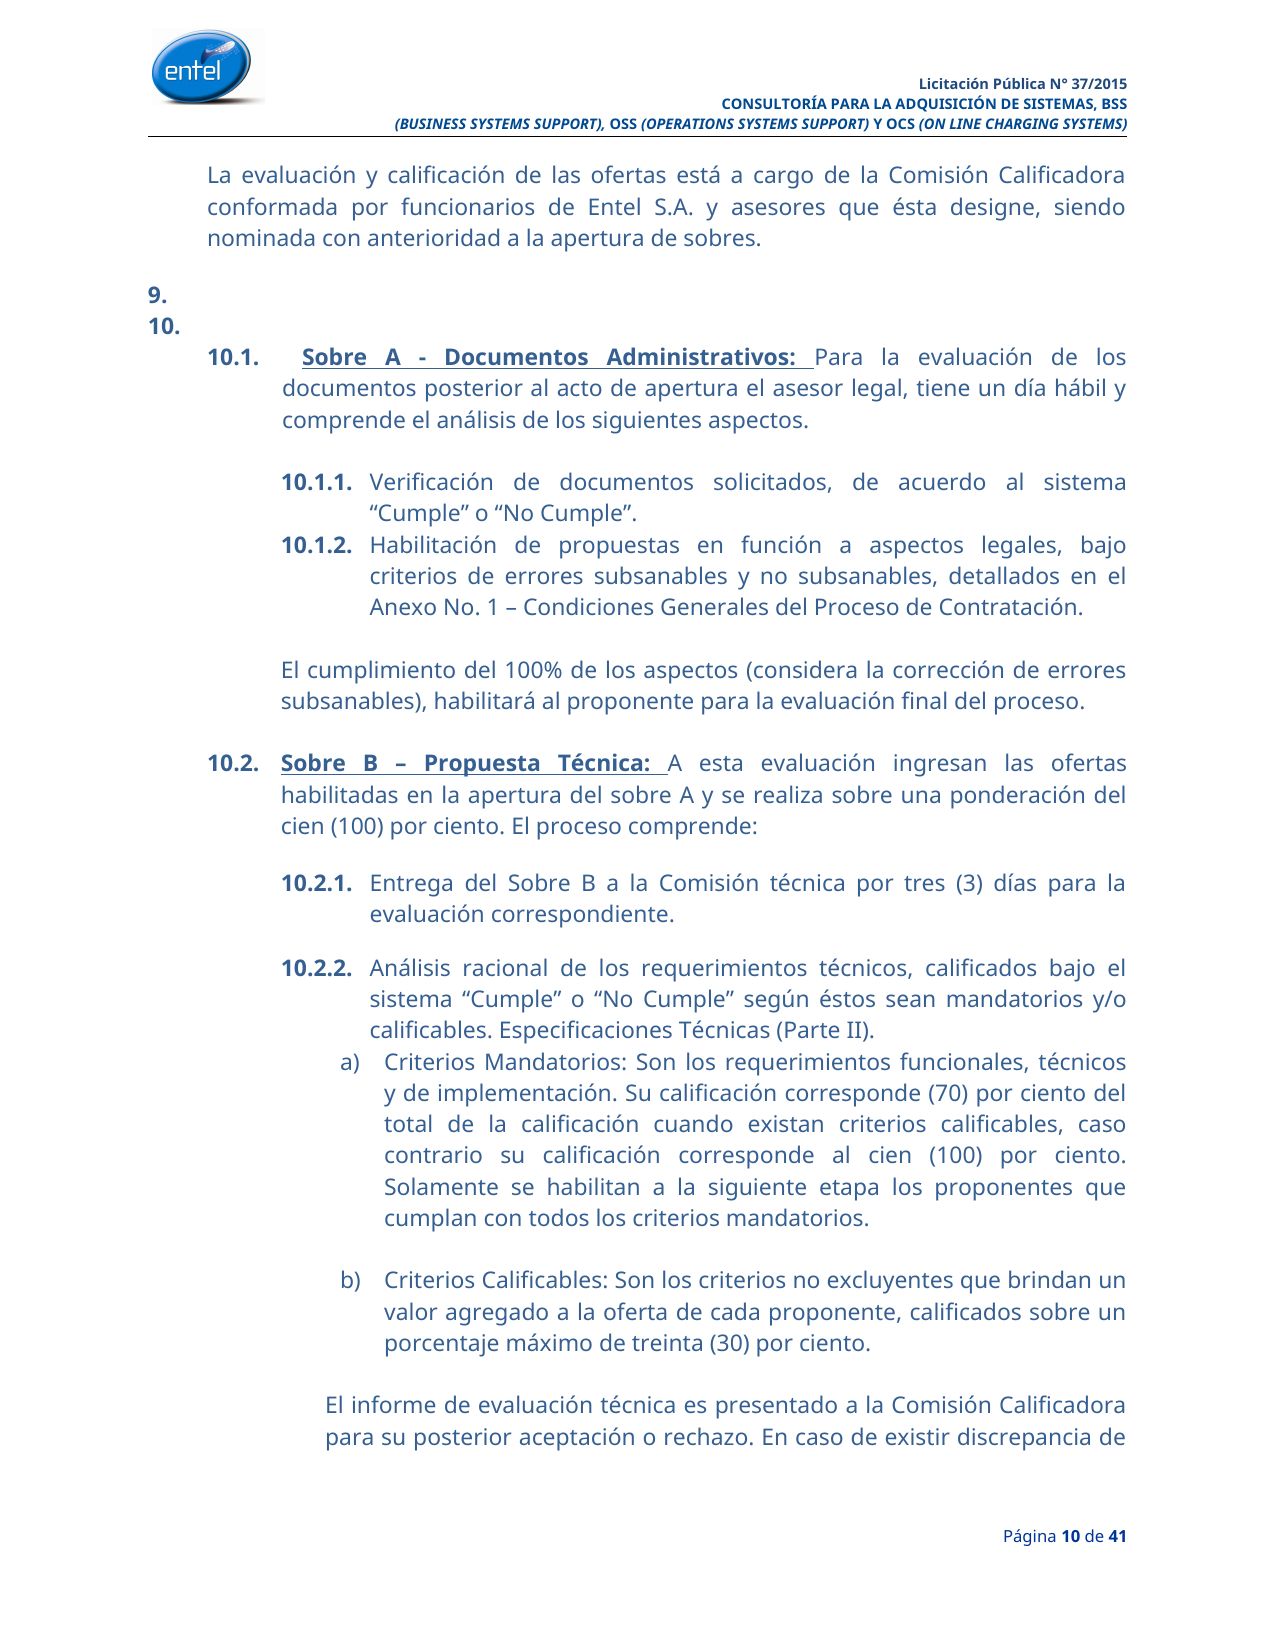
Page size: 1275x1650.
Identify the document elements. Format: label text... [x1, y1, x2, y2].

list Análisis racional de los requerimientos técnicos, calificados bajo el sistema “Cumple” o “No Cumple” según éstos sean mandatorios y/o calificables. Especificaciones Técnicas (Parte II). [281, 952, 1127, 1046]
list Verificación de documentos solicitados, de acuerdo al sistema “Cumple” o “No Cumple”. [281, 466, 1127, 529]
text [325, 1389, 1127, 1452]
list Sobre B – Propuesta Técnica: A esta evaluación ingresan las ofertas habilitadas en la apertura del sobre A y se realiza sobre una ponderación del cien (100) por ciento. El proceso comprende: [207, 747, 1127, 841]
list Criterios Mandatorios: Son los requerimientos funcionales, técnicos y de implementación. Su calificación corresponde (70) por ciento del total de la calificación cuando existan criterios calificables, caso contrario su calificación corresponde al cien (100) por ciento. Solamente se habilitan a la siguiente etapa los proponentes que cumplan con todos los criterios mandatorios. [340, 1046, 1127, 1233]
text El cumplimiento del 100% de los aspectos (considera la corrección de errores subsanables), habilitará al proponente para la evaluación final del proceso. [281, 654, 1127, 716]
list Criterios Calificables: Son los criterios no excluyentes que brindan un valor agregado a la oferta de cada proponente, calificados sobre un porcentaje máximo de treinta (30) por ciento. [340, 1264, 1127, 1358]
list Entrega del Sobre B a la Comisión técnica por tres (3) días para la evaluación correspondiente. [281, 867, 1127, 929]
text La evaluación y calificación de las ofertas está a cargo de la Comisión Calificadora conformada por funcionarios de Entel S.A. y asesores que ésta designe, siendo nominada con anterioridad a la apertura de sobres. [207, 159, 1127, 253]
picture [151, 28, 265, 105]
list Habilitación de propuestas en función a aspectos legales, bajo criterios de errores subsanables y no subsanables, detallados en el Anexo No. 1 – Condiciones Generales del Proceso de Contratación. [281, 529, 1127, 622]
list Sobre A - Documentos Administrativos: Para la evaluación de los documentos posterior al acto de apertura el asesor legal, tiene un día hábil y comprende el análisis de los siguientes aspectos. [207, 341, 1127, 435]
